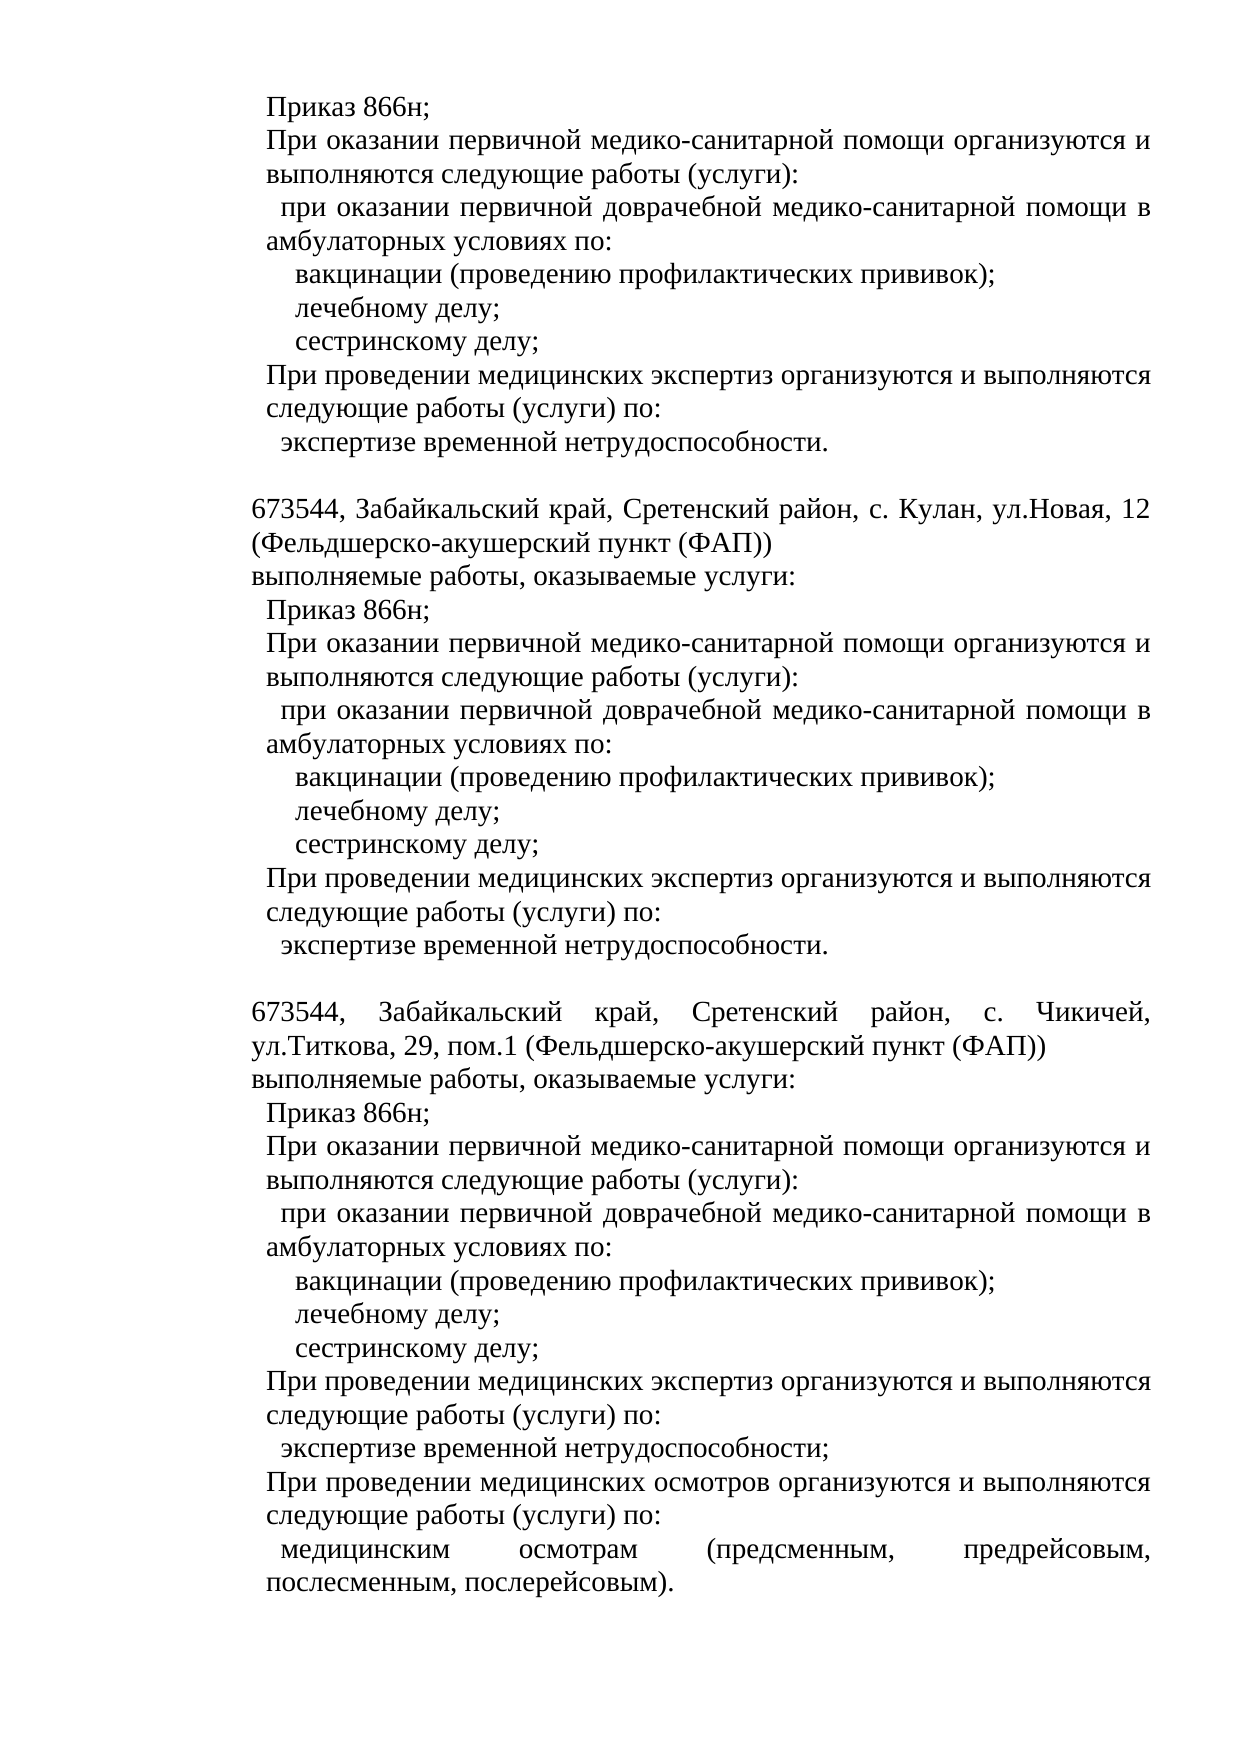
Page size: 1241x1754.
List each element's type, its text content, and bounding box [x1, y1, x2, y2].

text при оказании первичной доврачебной медико-санитарной помощи в амбулаторных условиях по: [266, 692, 1152, 759]
text При проведении медицинских осмотров организуются и выполняются следующие работы (услуги) по: [266, 1464, 1152, 1531]
text лечебному делу; [266, 793, 1152, 827]
text выполняемые работы, оказываемые услуги: [251, 558, 1152, 592]
text сестринскому делу; [266, 827, 1152, 860]
text сестринскому делу; [266, 1330, 1152, 1363]
text экспертизе временной нетрудоспособности. [266, 927, 1152, 961]
text При проведении медицинских экспертиз организуются и выполняются следующие работы (услуги) по: [266, 860, 1152, 927]
text При оказании первичной медико-санитарной помощи организуются и выполняются следующие работы (услуги): [266, 1128, 1152, 1196]
text При проведении медицинских экспертиз организуются и выполняются следующие работы (услуги) по: [266, 1363, 1152, 1430]
text при оказании первичной доврачебной медико-санитарной помощи в амбулаторных условиях по: [266, 1196, 1152, 1263]
text вакцинации (проведению профилактических прививок); [266, 1263, 1152, 1296]
text экспертизе временной нетрудоспособности. [266, 424, 1152, 458]
text вакцинации (проведению профилактических прививок); [266, 759, 1152, 793]
text экспертизе временной нетрудоспособности; [266, 1430, 1152, 1464]
text При оказании первичной медико-санитарной помощи организуются и выполняются следующие работы (услуги): [266, 122, 1152, 189]
text При оказании первичной медико-санитарной помощи организуются и выполняются следующие работы (услуги): [266, 625, 1152, 692]
text при оказании первичной доврачебной медико-санитарной помощи в амбулаторных условиях по: [266, 189, 1152, 256]
text Приказ 866н; [266, 89, 1152, 122]
text медицинским осмотрам (предсменным, предрейсовым, послесменным, послерейсовым). [266, 1531, 1152, 1598]
text 673544, Забайкальский край, Сретенский район, с. Кулан, ул.Новая, 12 (Фельдшерско-акушерский пункт (ФАП)) [251, 491, 1152, 558]
text Приказ 866н; [266, 1095, 1152, 1128]
text лечебному делу; [266, 1296, 1152, 1330]
text выполняемые работы, оказываемые услуги: [251, 1061, 1152, 1095]
text 673544, Забайкальский край, Сретенский район, с. Чикичей, ул.Титкова, 29, пом.1 (Фельдшерско-акушерский пункт (ФАП)) [251, 994, 1152, 1061]
text Приказ 866н; [266, 592, 1152, 625]
text При проведении медицинских экспертиз организуются и выполняются следующие работы (услуги) по: [266, 357, 1152, 424]
text сестринскому делу; [266, 323, 1152, 357]
text лечебному делу; [266, 290, 1152, 323]
text вакцинации (проведению профилактических прививок); [266, 256, 1152, 290]
